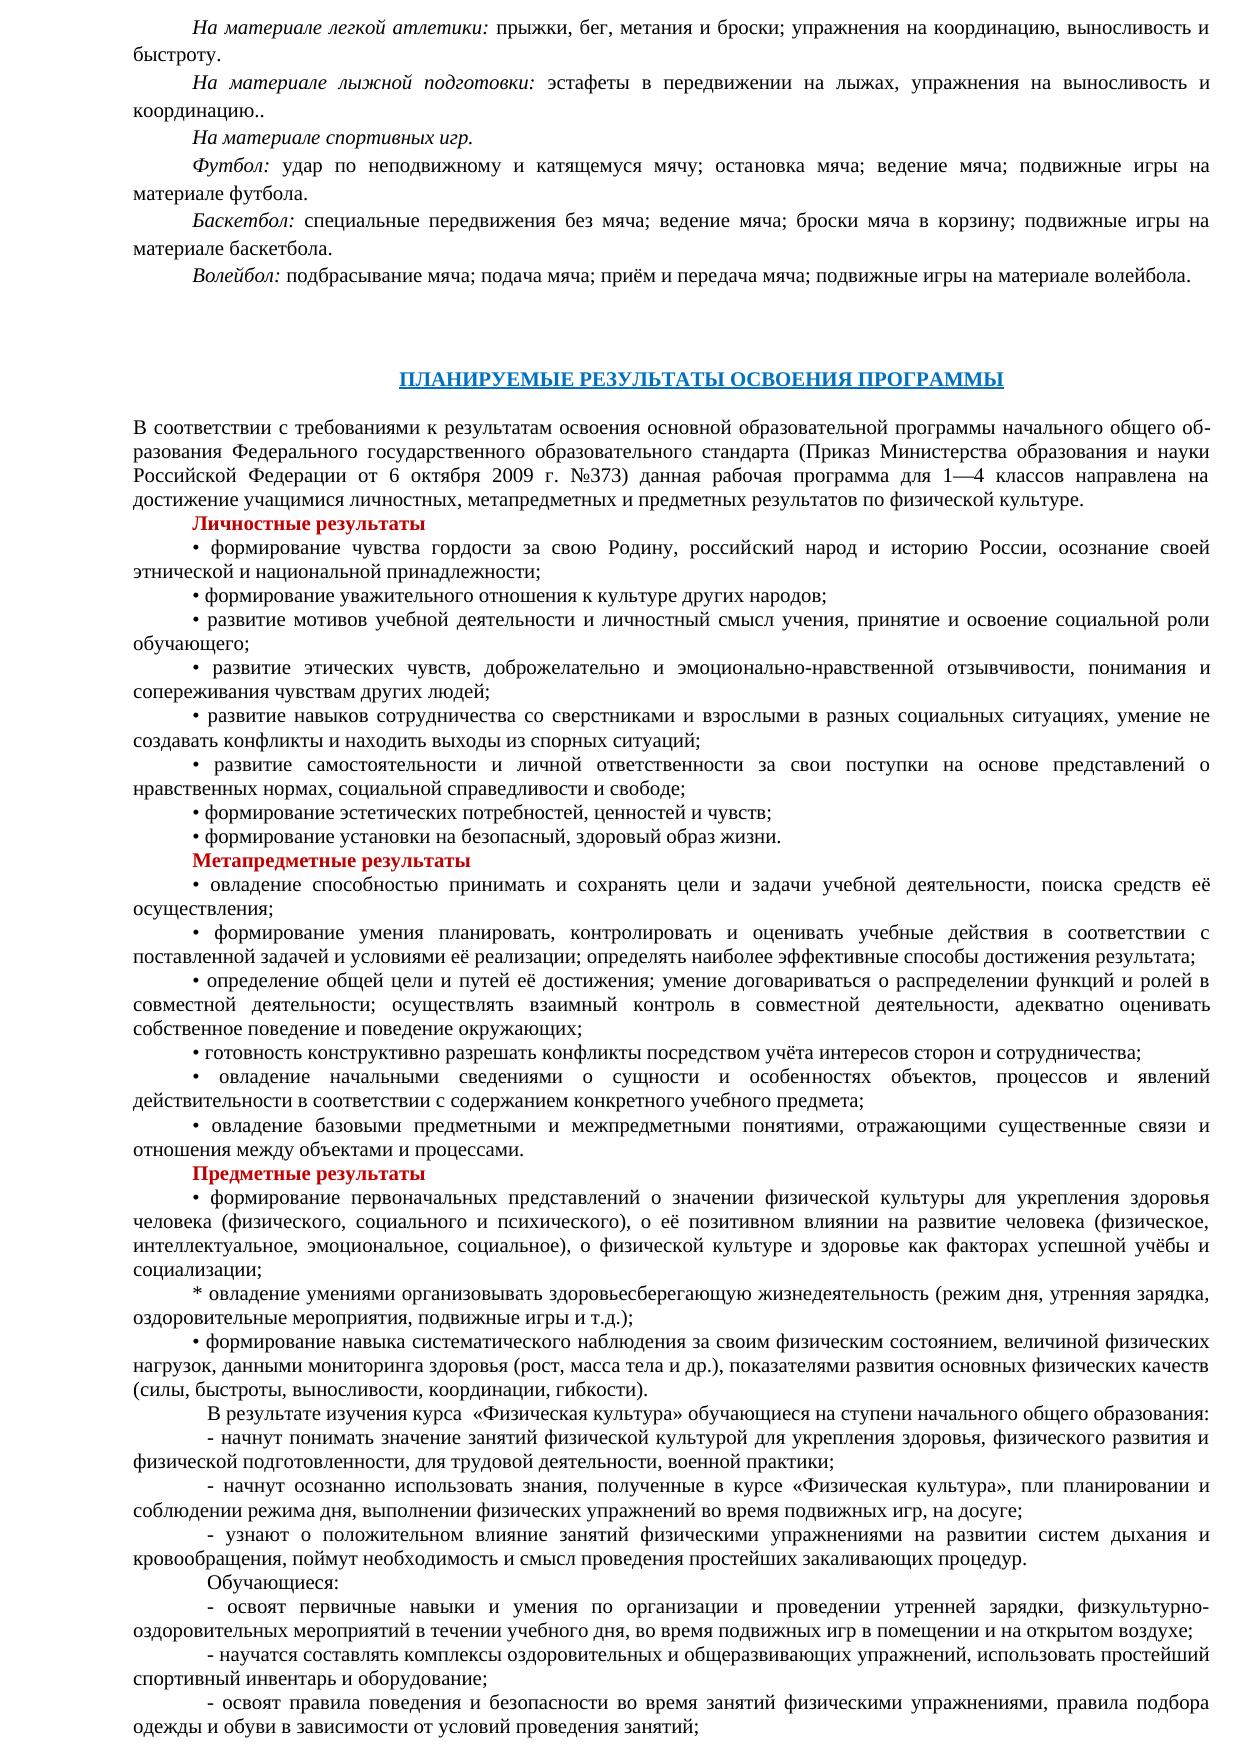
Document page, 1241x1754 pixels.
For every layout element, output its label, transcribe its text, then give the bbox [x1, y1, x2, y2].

text Метапредметные результаты [133, 848, 1211, 872]
text На материале спортивных игр. [133, 125, 1211, 149]
text Волейбол: подбрасывание мяча; подача мяча; приём и передача мяча; подвижные игры на материале волейбола. [133, 263, 1211, 287]
text - узнают о положительном влияние занятий физическими упражнениями на развитии систем дыхания и кровообращения, поймут необходимость и смысл проведения простейших закаливающих процедур. [133, 1522, 1211, 1570]
text Личностные результаты [133, 511, 1211, 535]
text Предметные результаты [133, 1161, 1211, 1185]
text В результате изучения курса «Физическая культура» обучающиеся на ступени начального общего образования: [133, 1401, 1211, 1425]
text • овладение начальными сведениями о сущности и особенностях объектов, процессов и явлений действительности в соответствии с содержанием конкретного учебного предмета; [133, 1064, 1211, 1112]
text На материале лыжной подготовки: эстафеты в передвижении на лыжах, упражнения на выносливость и координацию.. [133, 70, 1211, 122]
text - освоят первичные навыки и умения по организации и проведении утренней зарядки, физкультурно-оздоровительных мероприятий в течении учебного дня, во время подвижных игр в помещении и на открытом воздухе; [133, 1594, 1211, 1642]
text • развитие навыков сотрудничества со сверстниками и взрослыми в разных социальных ситуациях, умение не создавать конфликты и находить выходы из спорных ситуаций; [133, 703, 1211, 752]
text • развитие мотивов учебной деятельности и личностный смысл учения, принятие и освоение социальной роли обучающего; [133, 607, 1211, 655]
text Футбол: удар по неподвижному и катящемуся мячу; остановка мяча; ведение мяча; подвижные игры на материале футбола. [133, 153, 1211, 204]
text Планируемые результаты освоения программы [133, 367, 1211, 391]
text • формирование эстетических потребностей, ценностей и чувств; [133, 800, 1211, 824]
text • готовность конструктивно разрешать конфликты посредством учёта интересов сторон и сотрудничества; [133, 1040, 1211, 1064]
text - освоят правила поведения и безопасности во время занятий физическими упражнениями, правила подбора одежды и обуви в зависимости от условий проведения занятий; [133, 1690, 1211, 1738]
text • формирование установки на безопасный, здоровый образ жизни. [133, 824, 1211, 848]
text • развитие самостоятельности и личной ответственности за свои поступки на основе представлений о нравственных нормах, социальной справедливости и свободе; [133, 752, 1211, 800]
text На материале легкой атлетики: прыжки, бег, метания и броски; упражнения на координацию, выносливость и быстроту. [133, 15, 1211, 66]
text Баскетбол: специальные передвижения без мяча; ведение мяча; броски мяча в корзину; подвижные игры на материале баскетбола. [133, 208, 1211, 260]
text • формирование навыка систематического наблюдения за своим физическим состоянием, величиной физических нагрузок, данными мониторинга здоровья (рост, масса тела и др.), показателями развития основных физических качеств (силы, быстроты, выносливости, координации, гибкости). [133, 1329, 1211, 1401]
text Обучающиеся: [133, 1570, 1211, 1594]
text • формирование умения планировать, контролировать и оценивать учебные действия в соответствии с поставленной задачей и условиями её реализации; определять наиболее эффективные способы достижения результата; [133, 920, 1211, 968]
text - начнут понимать значение занятий физической культурой для укрепления здоровья, физического развития и физической подготовленности, для трудовой деятельности, военной практики; [133, 1425, 1211, 1473]
text • формирование первоначальных представлений о значении физической культуры для укрепления здоровья человека (физического, социального и психического), о её позитивном влиянии на развитие человека (физическое, интеллектуальное, эмоциональное, социальное), о физической культуре и здоровье как факторах успешной учёбы и социализации; [133, 1185, 1211, 1281]
text • определение общей цели и путей её достижения; умение договариваться о распределении функций и ролей в совместной деятельности; осуществлять взаимный контроль в совместной деятельности, адекватно оценивать собственное поведение и поведение окружающих; [133, 968, 1211, 1040]
text • формирование чувства гордости за свою Родину, российский народ и историю России, осознание своей этнической и национальной принадлежности; [133, 535, 1211, 583]
text - научатся составлять комплексы оздоровительных и общеразвивающих упражнений, использовать простейший спортивный инвентарь и оборудование; [133, 1642, 1211, 1690]
text * овладение умениями организовывать здоровьесберегающую жизнедеятельность (режим дня, утренняя зарядка, оздоровительные мероприятия, подвижные игры и т.д.); [133, 1281, 1211, 1329]
text • овладение способностью принимать и сохранять цели и задачи учебной деятельности, поиска средств её осуществления; [133, 872, 1211, 920]
text • развитие этических чувств, доброжелательно и эмоционально-нравственной отзывчивости, понимания и сопереживания чувствам других людей; [133, 655, 1211, 703]
text В соответствии с требованиями к результатам освоения основной образовательной программы начального общего образования Федерального государственного образовательного стандарта (Приказ Министерства образования и науки Российской Федерации от 6 октября 2009 г. №373) данная рабочая программа для 1—4 классов направлена на достижение учащимися личностных, метапредметных и предметных результатов по физической культуре. [133, 415, 1211, 511]
text • овладение базовыми предметными и межпредметными понятиями, отражающими существенные связи и отношения между объектами и процессами. [133, 1112, 1211, 1161]
text • формирование уважительного отношения к культуре других народов; [133, 583, 1211, 607]
text - начнут осознанно использовать знания, полученные в курсе «Физическая культура», пли планировании и соблюдении режима дня, выполнении физических упражнений во время подвижных игр, на досуге; [133, 1473, 1211, 1522]
